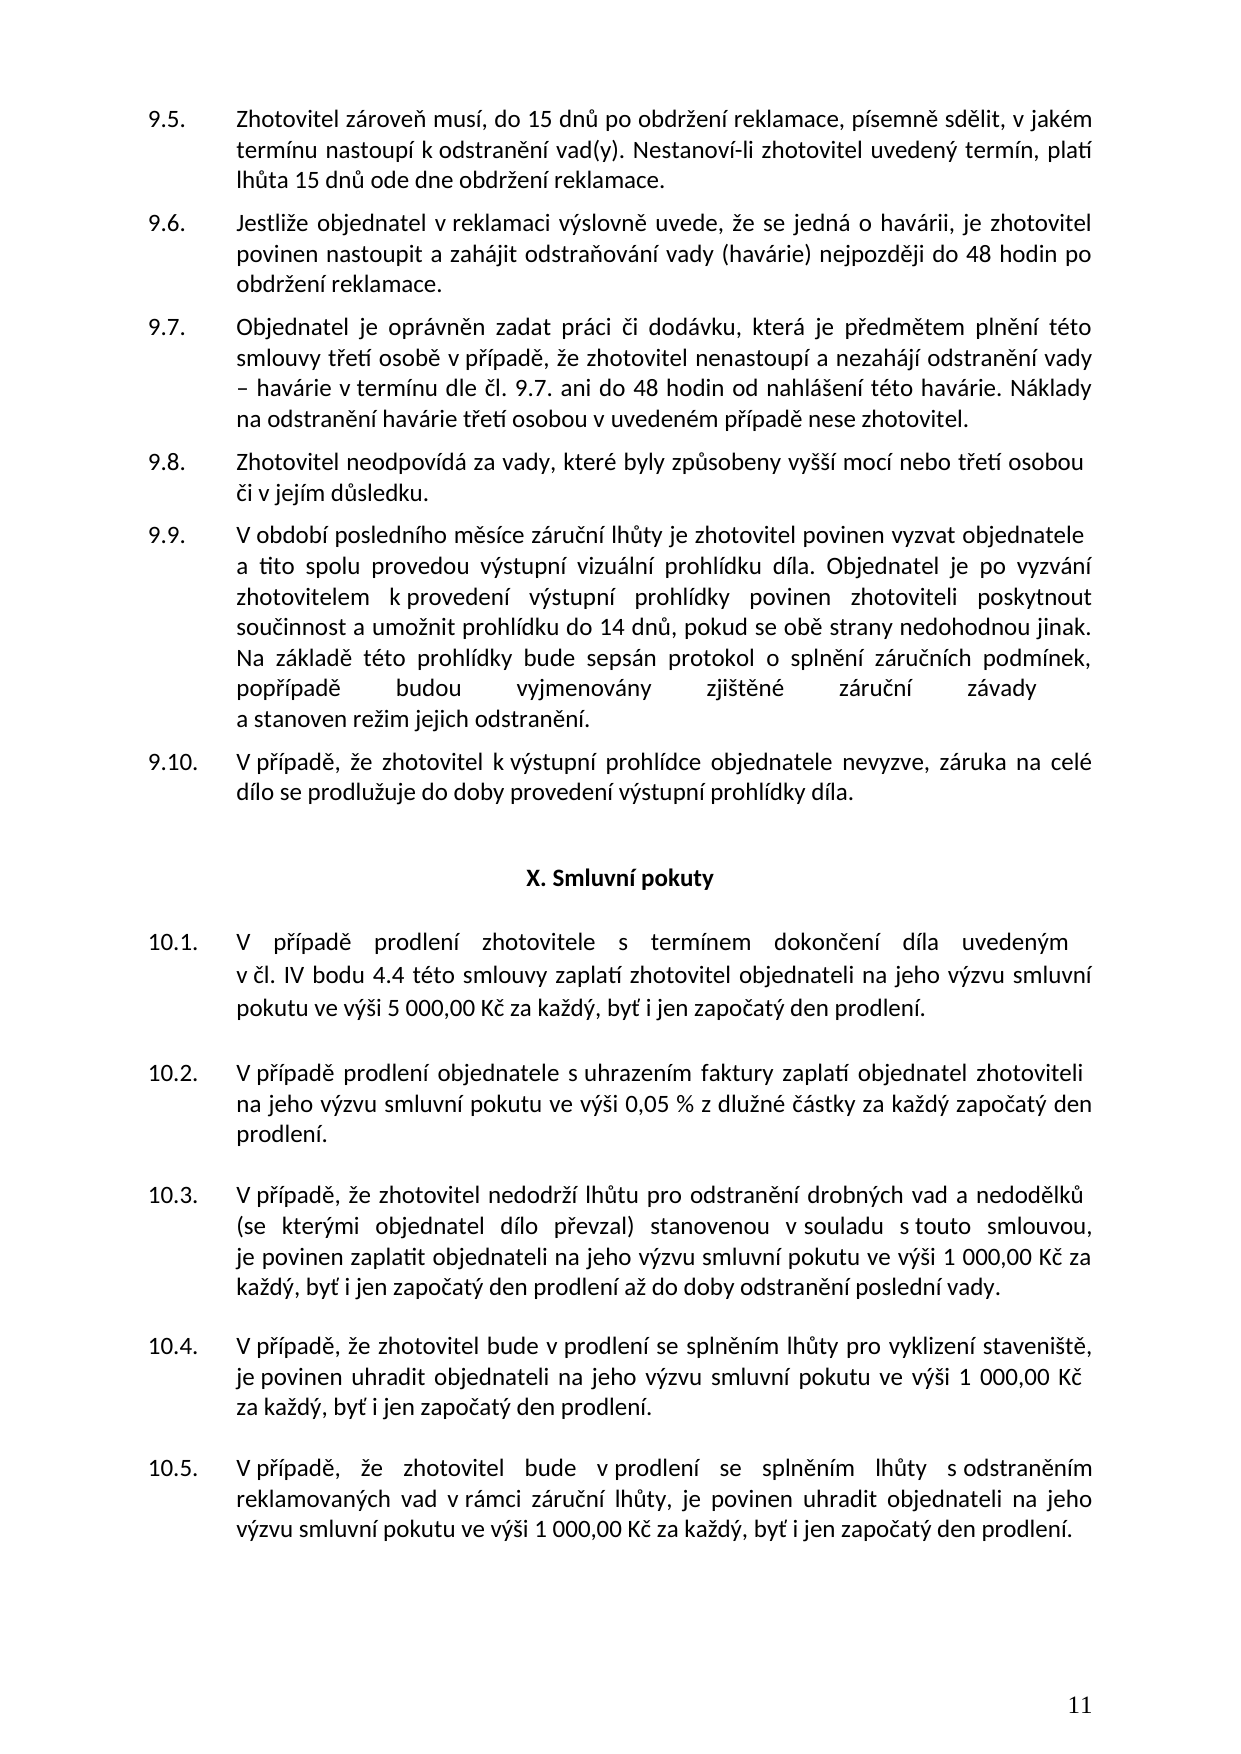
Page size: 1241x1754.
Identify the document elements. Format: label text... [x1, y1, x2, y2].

list Jestliže objednatel v reklamaci výslovně uvede, že se jedná o havárii, je zhotovitel povinen nastoupit a zahájit odstraňování vady (havárie) nejpozději do 48 hodin po obdržení reklamace. [148, 207, 1093, 299]
text X. Smluvní pokuty [148, 862, 1093, 893]
list Zhotovitel zároveň musí, do 15 dnů po obdržení reklamace, písemně sdělit, v jakém termínu nastoupí k odstranění vad(y). Nestanoví-li zhotovitel uvedený termín, platí lhůta 15 dnů ode dne obdržení reklamace. [148, 103, 1093, 195]
list Objednatel je oprávněn zadat práci či dodávku, která je předmětem plnění této smlouvy třetí osobě v případě, že zhotovitel nenastoupí a nezahájí odstranění vady – havárie v termínu dle čl. 9.7. ani do 48 hodin od nahlášení této havárie. Náklady na odstranění havárie třetí osobou v uvedeném případě nese zhotovitel. [148, 312, 1093, 434]
list V případě prodlení objednatele s uhrazením faktury zaplatí objednatel zhotoviteli na jeho výzvu smluvní pokutu ve výši 0,05 % z dlužné částky za každý započatý den prodlení. [148, 1057, 1093, 1149]
list V případě prodlení zhotovitele s termínem dokončení díla uvedeným v čl. IV bodu 4.4 této smlouvy zaplatí zhotovitel objednateli na jeho výzvu smluvní pokutu ve výši 5 000,00 Kč za každý, byť i jen započatý den prodlení. [148, 926, 1093, 1022]
list Zhotovitel neodpovídá za vady, které byly způsobeny vyšší mocí nebo třetí osobou či v jejím důsledku. [148, 446, 1093, 507]
list V případě, že zhotovitel nedodrží lhůtu pro odstranění drobných vad a nedodělků (se kterými objednatel dílo převzal) stanovenou v souladu s touto smlouvou, je povinen zaplatit objednateli na jeho výzvu smluvní pokutu ve výši 1 000,00 Kč za každý, byť i jen započatý den prodlení až do doby odstranění poslední vady. [148, 1179, 1093, 1302]
list V období posledního měsíce záruční lhůty je zhotovitel povinen vyzvat objednatele a tito spolu provedou výstupní vizuální prohlídku díla. Objednatel je po vyzvání zhotovitelem k provedení výstupní prohlídky povinen zhotoviteli poskytnout součinnost a umožnit prohlídku do 14 dnů, pokud se obě strany nedohodnou jinak. Na základě této prohlídky bude sepsán protokol o splnění záručních podmínek, popřípadě budou vyjmenovány zjištěné záruční závady a stanoven režim jejich odstranění. [148, 520, 1093, 733]
list V případě, že zhotovitel bude v prodlení se splněním lhůty s odstraněním reklamovaných vad v rámci záruční lhůty, je povinen uhradit objednateli na jeho výzvu smluvní pokutu ve výši 1 000,00 Kč za každý, byť i jen započatý den prodlení. [148, 1452, 1093, 1544]
list V případě, že zhotovitel bude v prodlení se splněním lhůty pro vyklizení staveniště, je povinen uhradit objednateli na jeho výzvu smluvní pokutu ve výši 1 000,00 Kč za každý, byť i jen započatý den prodlení. [148, 1330, 1093, 1422]
list V případě, že zhotovitel k výstupní prohlídce objednatele nevyzve, záruka na celé dílo se prodlužuje do doby provedení výstupní prohlídky díla. [148, 746, 1093, 807]
